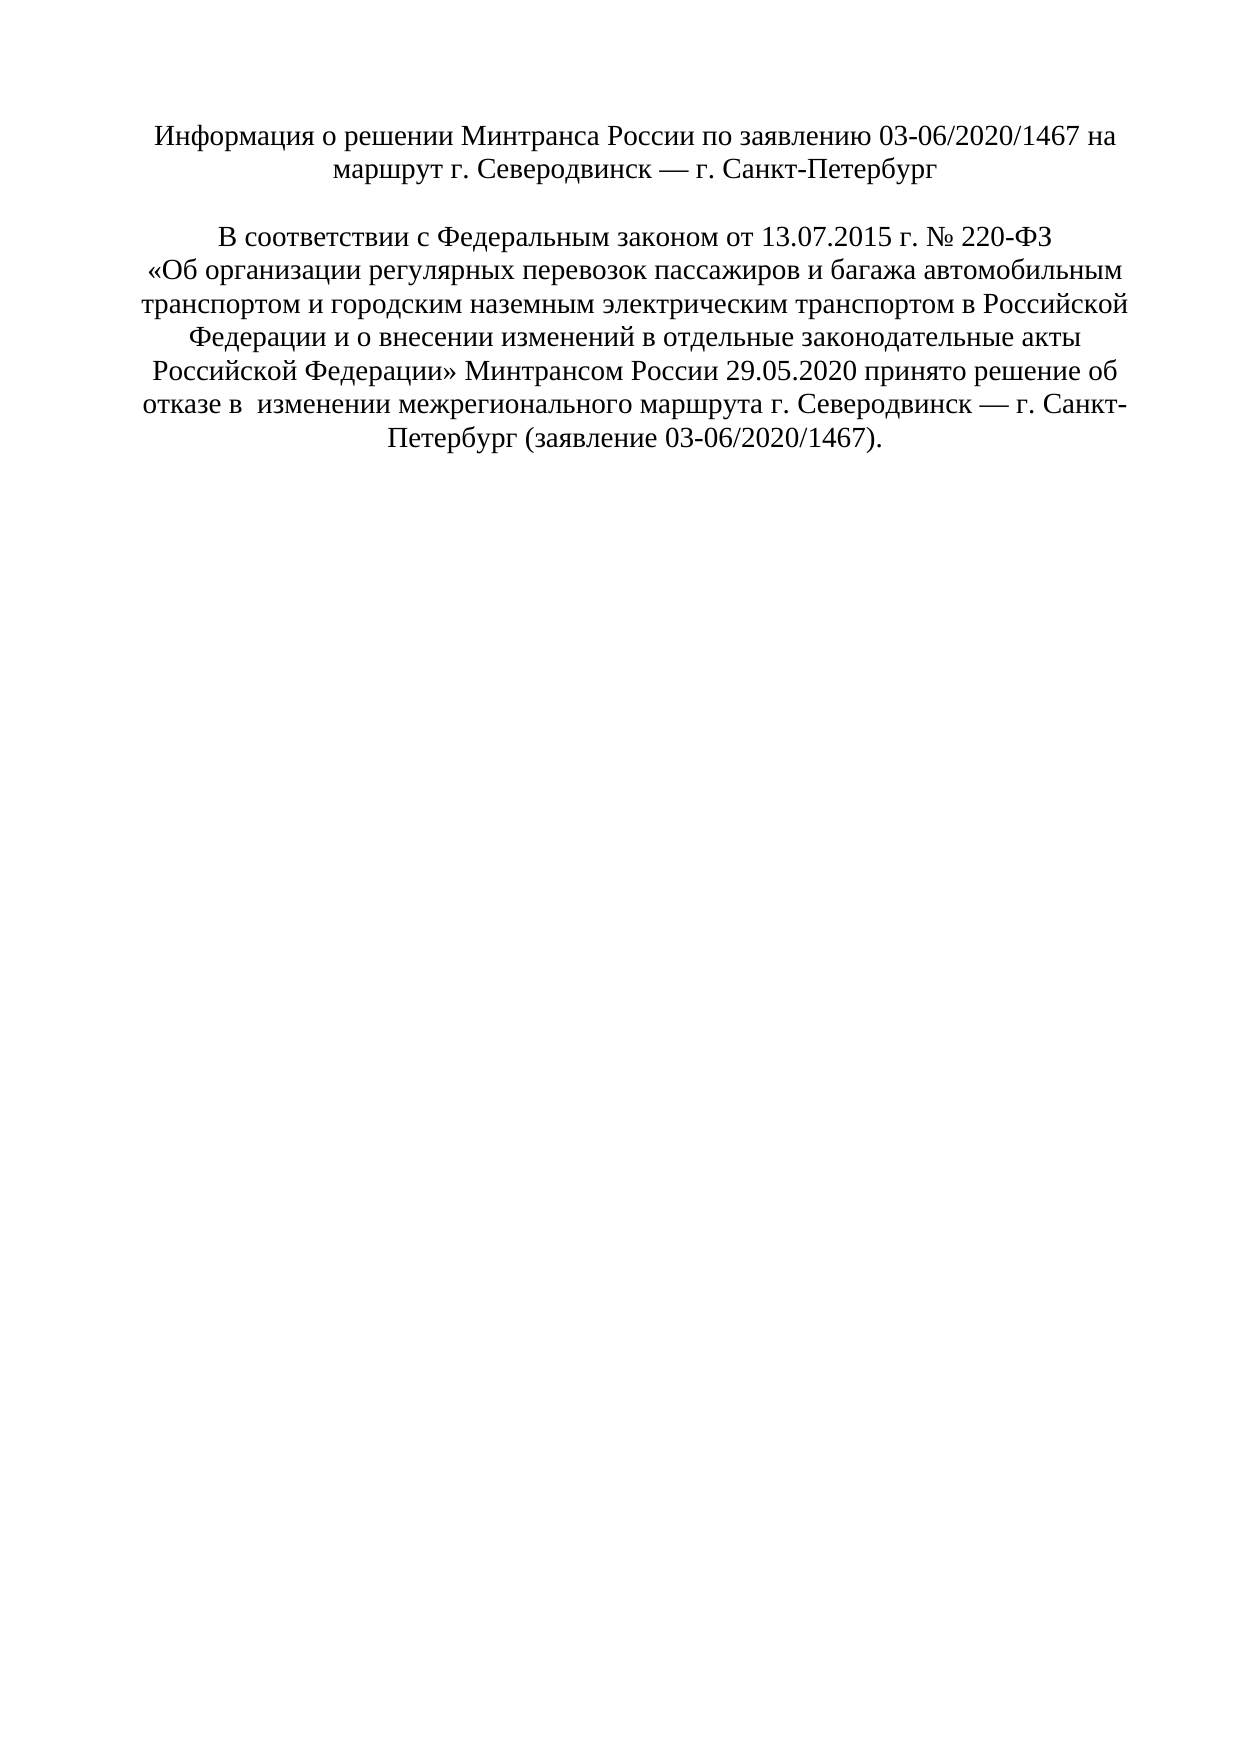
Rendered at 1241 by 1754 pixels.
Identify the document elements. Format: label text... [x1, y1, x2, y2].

text В соответствии с Федеральным законом от 13.07.2015 г. № 220-ФЗ «Об организации регулярных перевозок пассажиров и багажа автомобильным транспортом и городским наземным электрическим транспортом в Российской Федерации и о внесении изменений в отдельные законодательные акты Российской Федерации» Минтрансом России 29.05.2020 принято решение об отказе в изменении межрегионального маршрута г. Северодвинск — г. Санкт-Петербург (заявление 03-06/2020/1467). [118, 219, 1152, 453]
text Информация о решении Минтранса России по заявлению 03-06/2020/1467 на маршрут г. Северодвинск — г. Санкт-Петербург [118, 118, 1152, 185]
